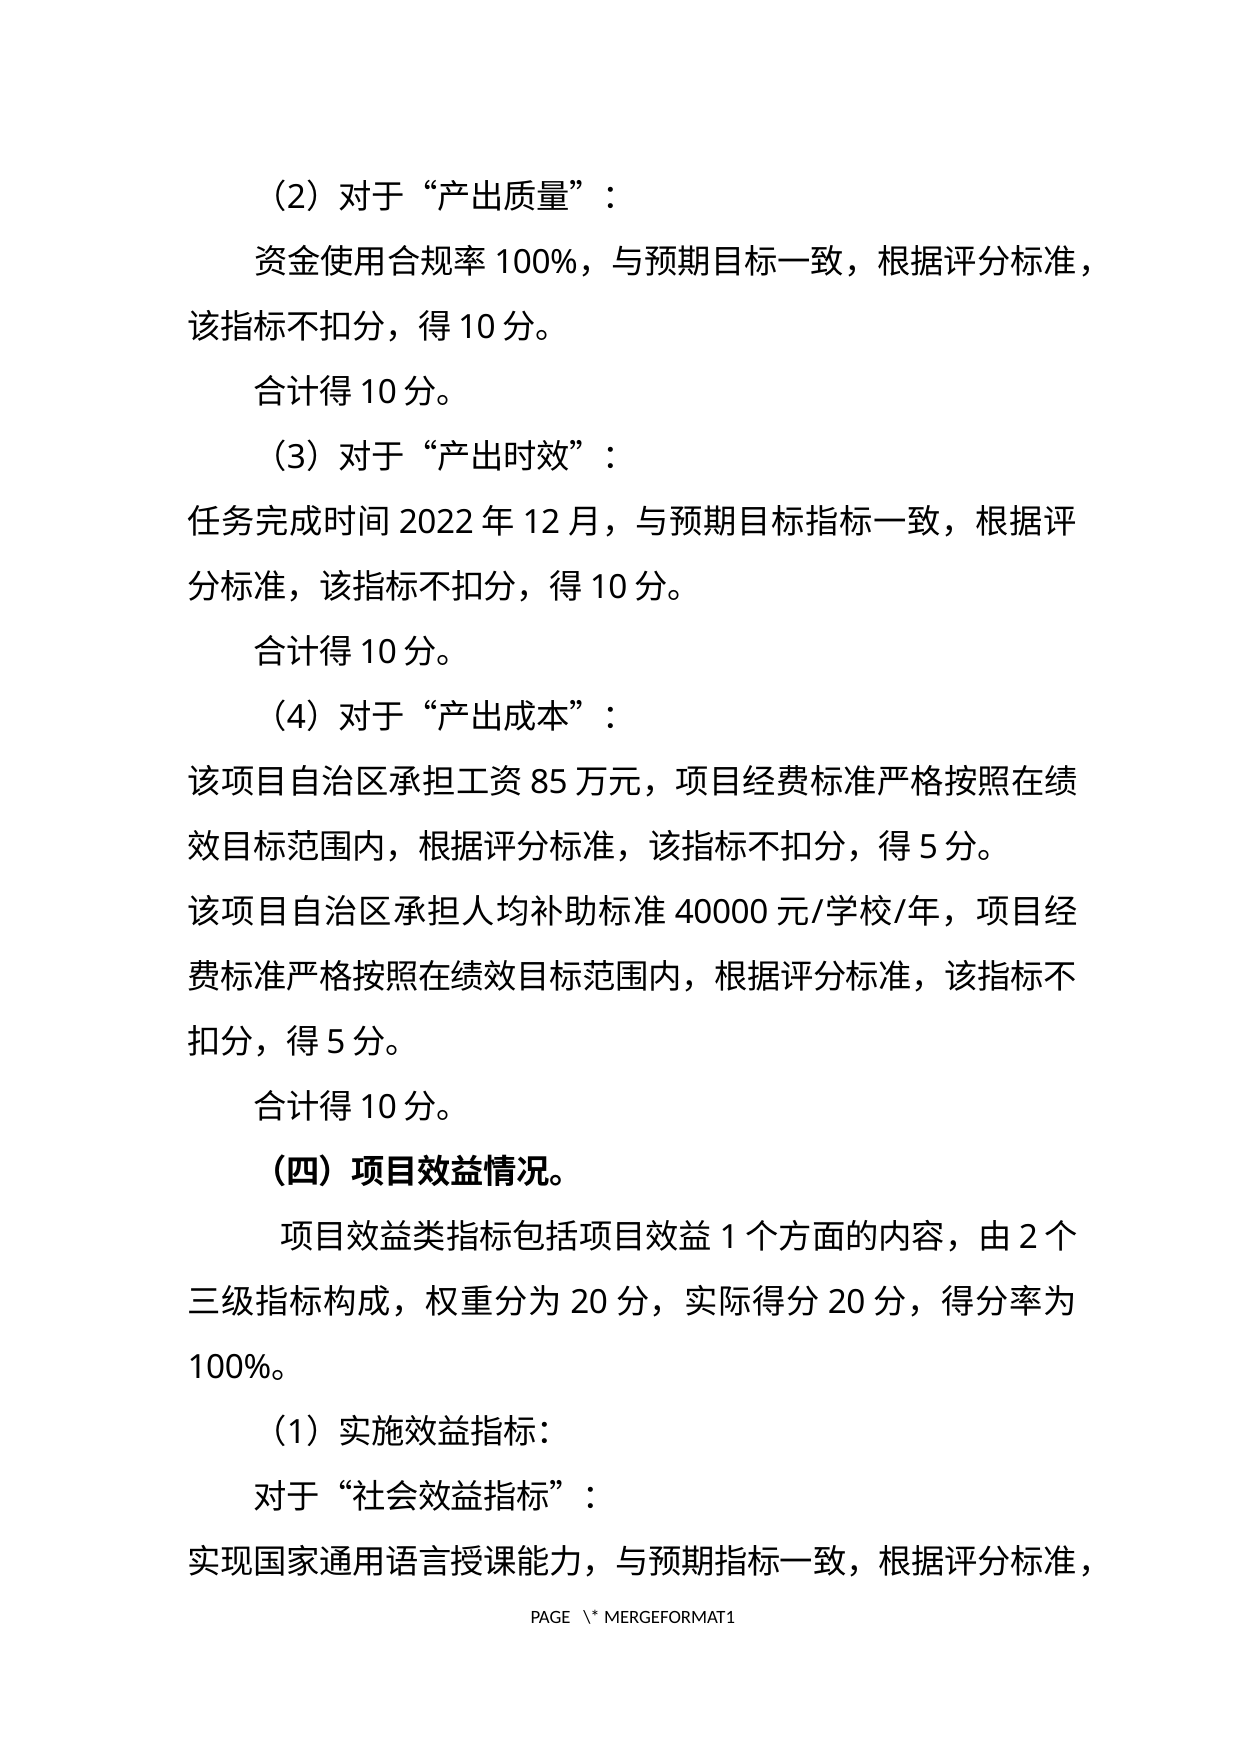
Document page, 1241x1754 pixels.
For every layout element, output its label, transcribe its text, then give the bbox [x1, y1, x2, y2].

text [187, 162, 1078, 1137]
text （四）项目效益情况。 [187, 1137, 1078, 1202]
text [187, 1202, 1078, 1592]
